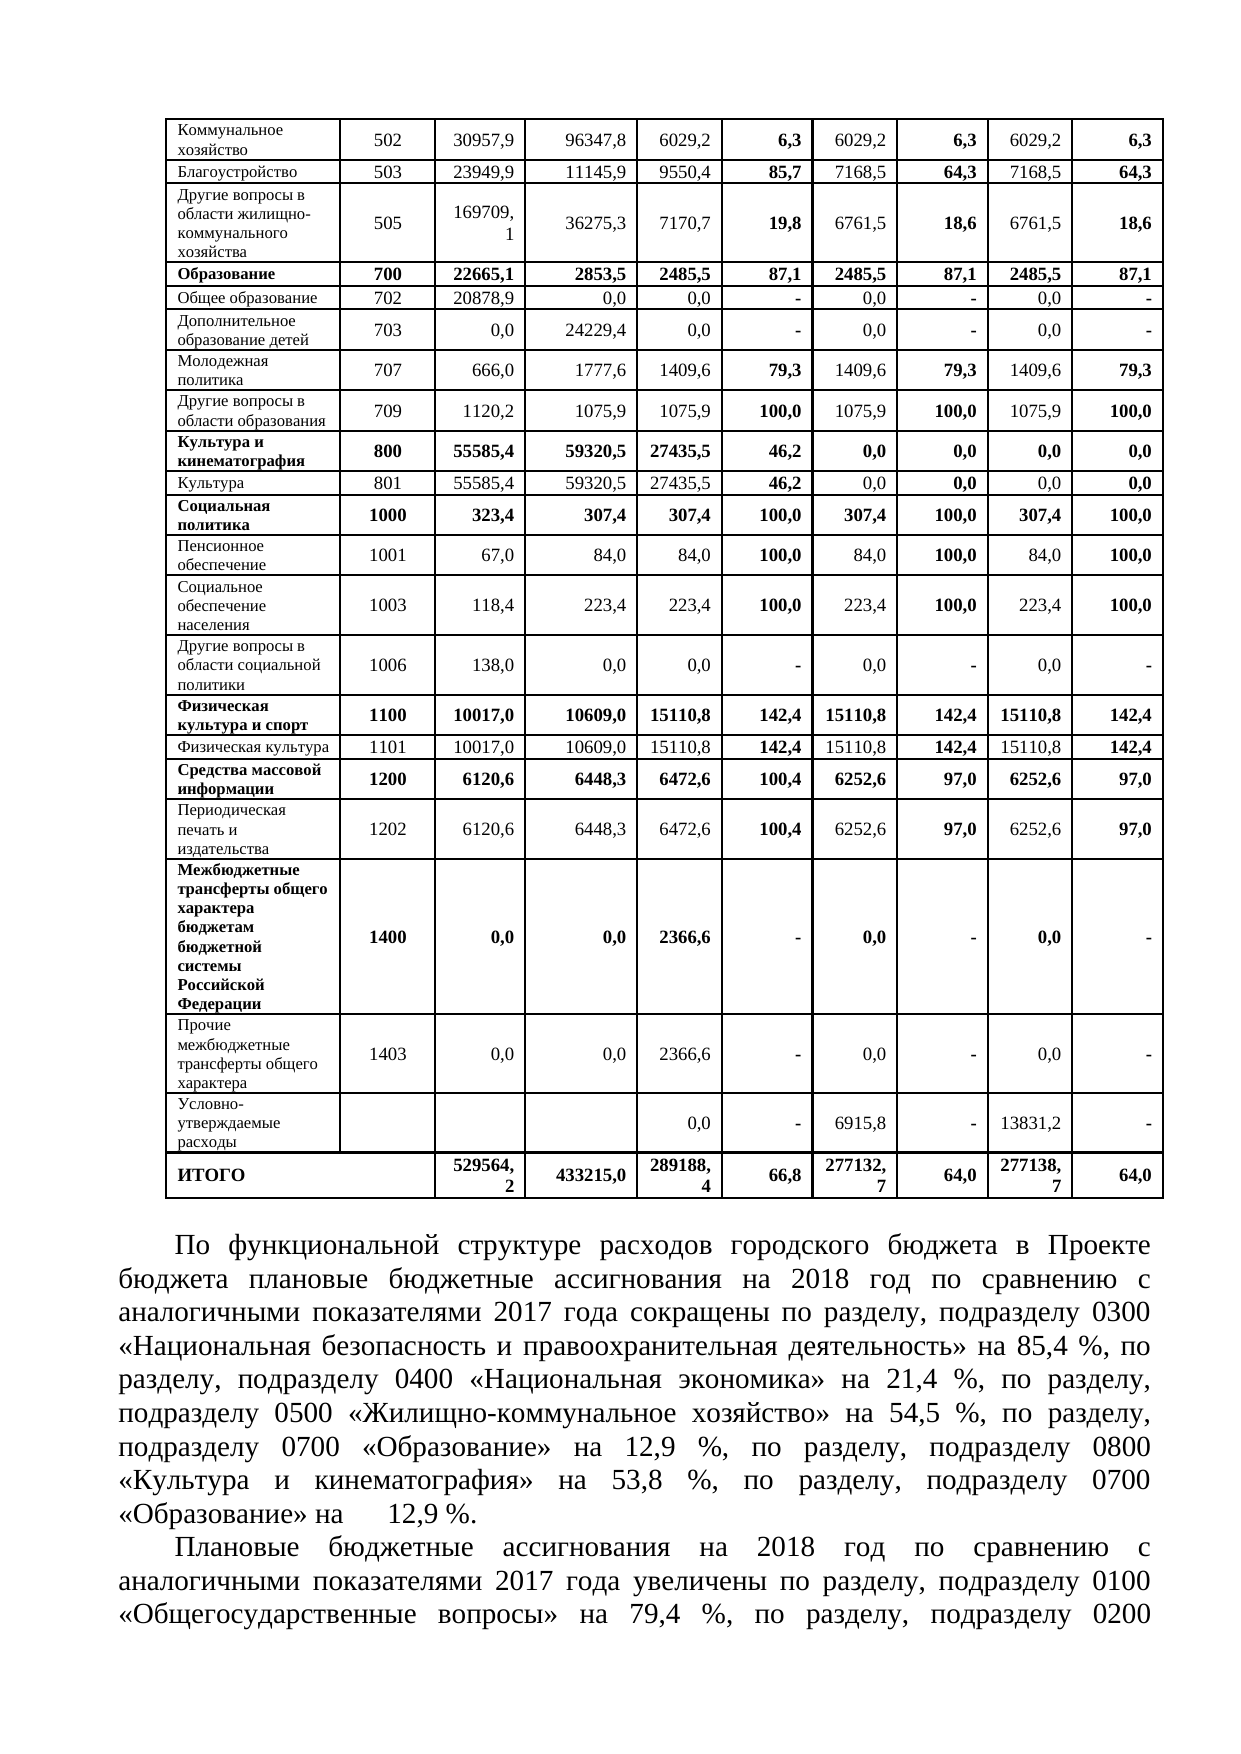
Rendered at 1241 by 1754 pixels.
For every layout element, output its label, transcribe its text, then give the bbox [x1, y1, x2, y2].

table_cell Благоустройство [167, 161, 339, 182]
table_cell 1101 [341, 736, 434, 758]
table_cell 24229,4 [526, 310, 636, 349]
table_cell 6761,5 [814, 184, 896, 261]
table_cell 6029,2 [989, 120, 1071, 158]
table_cell 84,0 [989, 536, 1071, 574]
table_cell - [1073, 1015, 1162, 1092]
table_cell 20878,9 [436, 287, 524, 308]
table_cell 277138,7 [989, 1154, 1071, 1197]
table_cell 138,0 [436, 636, 524, 693]
table_cell 0,0 [638, 310, 721, 349]
table_cell 1409,6 [814, 351, 896, 389]
table_cell 15110,8 [814, 736, 896, 758]
table_cell 1006 [341, 636, 434, 693]
table_cell 800 [341, 432, 434, 470]
table_cell Дополнительное образование детей [167, 310, 339, 349]
table_cell 87,1 [1073, 263, 1162, 284]
table_cell 2366,6 [638, 1015, 721, 1092]
table_cell 503 [341, 161, 434, 182]
table_cell 0,0 [989, 636, 1071, 693]
table_cell 7168,5 [989, 161, 1071, 182]
table_cell 19,8 [723, 184, 811, 261]
table_cell 1003 [341, 576, 434, 634]
table_cell Физическая культура [167, 736, 339, 758]
table_cell 0,0 [1073, 432, 1162, 470]
table_cell 223,4 [526, 576, 636, 634]
table_cell 0,0 [436, 1015, 524, 1092]
table_cell 0,0 [436, 310, 524, 349]
table_cell 6,3 [723, 120, 811, 158]
table_cell 142,4 [1073, 696, 1162, 734]
table_cell 18,6 [898, 184, 987, 261]
table_cell 0,0 [898, 432, 987, 470]
table_cell 6472,6 [638, 800, 721, 858]
table_cell 6761,5 [989, 184, 1071, 261]
table_cell 702 [341, 287, 434, 308]
table_cell 100,0 [723, 576, 811, 634]
table_cell 1202 [341, 800, 434, 858]
table_cell 6,3 [1073, 120, 1162, 158]
table_cell 703 [341, 310, 434, 349]
table_cell 27435,5 [638, 472, 721, 493]
table_cell 0,0 [814, 636, 896, 693]
table_cell ИТОГО [167, 1154, 434, 1197]
table_cell 66,8 [723, 1154, 811, 1197]
table_cell 0,0 [638, 287, 721, 308]
table_cell 79,3 [898, 351, 987, 389]
table_cell 142,4 [1073, 736, 1162, 758]
table_cell 1000 [341, 496, 434, 534]
table_cell 59320,5 [526, 432, 636, 470]
table_cell 707 [341, 351, 434, 389]
table_cell 23949,9 [436, 161, 524, 182]
table_cell 433215,0 [526, 1154, 636, 1197]
table_cell 289188,4 [638, 1154, 721, 1197]
table_cell 6472,6 [638, 760, 721, 798]
table_cell 2853,5 [526, 263, 636, 284]
table_cell 0,0 [989, 472, 1071, 493]
table_cell 6915,8 [814, 1094, 896, 1151]
table_cell 0,0 [989, 310, 1071, 349]
table_cell 100,0 [898, 536, 987, 574]
table_cell 97,0 [898, 760, 987, 798]
table_cell 100,0 [1073, 496, 1162, 534]
table_cell 801 [341, 472, 434, 493]
table_cell Коммунальное хозяйство [167, 120, 339, 158]
table_cell Условно-утверждаемые расходы [167, 1094, 339, 1151]
table_cell 1075,9 [989, 391, 1071, 429]
table_cell 1075,9 [638, 391, 721, 429]
table_cell 1409,6 [638, 351, 721, 389]
table_cell 15110,8 [989, 736, 1071, 758]
table_cell 100,0 [1073, 391, 1162, 429]
table_cell 0,0 [814, 1015, 896, 1092]
table_cell Периодическая печать и издательства [167, 800, 339, 858]
table_cell 0,0 [638, 636, 721, 693]
table_cell - [723, 860, 811, 1013]
table_cell 100,0 [723, 391, 811, 429]
table_cell - [898, 860, 987, 1013]
table_cell 6252,6 [814, 760, 896, 798]
table_cell 64,0 [1073, 1154, 1162, 1197]
table_cell 15110,8 [638, 736, 721, 758]
table_cell 1075,9 [526, 391, 636, 429]
table_cell 85,7 [723, 161, 811, 182]
table_cell - [723, 310, 811, 349]
table_cell 7168,5 [814, 161, 896, 182]
table_cell 0,0 [989, 860, 1071, 1013]
table_cell 142,4 [898, 696, 987, 734]
table_cell 709 [341, 391, 434, 429]
table_cell 1403 [341, 1015, 434, 1092]
table_cell 6252,6 [989, 760, 1071, 798]
table_cell 323,4 [436, 496, 524, 534]
table_cell 6120,6 [436, 800, 524, 858]
table_cell 87,1 [723, 263, 811, 284]
table_cell 529564,2 [436, 1154, 524, 1197]
table_cell 84,0 [638, 536, 721, 574]
table_cell 96347,8 [526, 120, 636, 158]
table_cell 18,6 [1073, 184, 1162, 261]
table_cell 1200 [341, 760, 434, 798]
table_cell Средства массовой информации [167, 760, 339, 798]
table_cell 700 [341, 263, 434, 284]
table_cell 64,3 [898, 161, 987, 182]
table_cell 6252,6 [989, 800, 1071, 858]
table_cell 307,4 [989, 496, 1071, 534]
table_cell 6448,3 [526, 800, 636, 858]
table_cell 10609,0 [526, 736, 636, 758]
table_cell - [1073, 1094, 1162, 1151]
table_cell [341, 1094, 434, 1151]
table_cell 0,0 [526, 636, 636, 693]
table_cell 11145,9 [526, 161, 636, 182]
table_cell 0,0 [989, 432, 1071, 470]
table_cell 97,0 [898, 800, 987, 858]
table_cell - [723, 636, 811, 693]
table_cell 46,2 [723, 432, 811, 470]
table_cell 6029,2 [638, 120, 721, 158]
table_cell 505 [341, 184, 434, 261]
table_cell 1100 [341, 696, 434, 734]
table_cell 22665,1 [436, 263, 524, 284]
table_cell [436, 1094, 524, 1151]
table_cell Социальная политика [167, 496, 339, 534]
table_cell 1409,6 [989, 351, 1071, 389]
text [118, 1529, 1152, 1630]
table_cell 0,0 [814, 287, 896, 308]
table_cell 0,0 [814, 432, 896, 470]
table_cell 10609,0 [526, 696, 636, 734]
table_cell - [898, 636, 987, 693]
table_cell 0,0 [814, 860, 896, 1013]
table_cell 97,0 [1073, 800, 1162, 858]
table_cell 100,0 [1073, 536, 1162, 574]
table_cell Другие вопросы в области жилищно-коммунального хозяйства [167, 184, 339, 261]
table_cell 36275,3 [526, 184, 636, 261]
table_cell - [1073, 860, 1162, 1013]
table_cell 0,0 [814, 310, 896, 349]
table_cell 0,0 [526, 860, 636, 1013]
table_cell 100,0 [898, 391, 987, 429]
table_cell 666,0 [436, 351, 524, 389]
table_cell 0,0 [436, 860, 524, 1013]
table_cell 100,0 [1073, 576, 1162, 634]
table_cell 84,0 [814, 536, 896, 574]
table_cell 87,1 [898, 263, 987, 284]
table_cell 10017,0 [436, 696, 524, 734]
table_cell 0,0 [1073, 472, 1162, 493]
table_cell - [1073, 310, 1162, 349]
table_cell 100,0 [723, 496, 811, 534]
table_cell 502 [341, 120, 434, 158]
table_cell 46,2 [723, 472, 811, 493]
table_cell 2366,6 [638, 860, 721, 1013]
table_cell 6120,6 [436, 760, 524, 798]
table_cell 142,4 [723, 696, 811, 734]
table_cell 223,4 [638, 576, 721, 634]
table_cell - [898, 1015, 987, 1092]
table_cell Физическая культура и спорт [167, 696, 339, 734]
table_cell Межбюджетные трансферты общего характера бюджетам бюджетной системы Российской Федерации [167, 860, 339, 1013]
table_cell 0,0 [814, 472, 896, 493]
table_cell 15110,8 [638, 696, 721, 734]
table_cell - [723, 1015, 811, 1092]
table_cell 55585,4 [436, 432, 524, 470]
table_cell - [898, 287, 987, 308]
table_cell Другие вопросы в области социальной политики [167, 636, 339, 693]
table_cell 307,4 [526, 496, 636, 534]
table_cell 6,3 [898, 120, 987, 158]
table_cell 0,0 [989, 1015, 1071, 1092]
table_cell 79,3 [1073, 351, 1162, 389]
table_cell 223,4 [989, 576, 1071, 634]
table_cell 1120,2 [436, 391, 524, 429]
table_cell - [1073, 287, 1162, 308]
table_cell 7170,7 [638, 184, 721, 261]
table_cell 9550,4 [638, 161, 721, 182]
table_cell 59320,5 [526, 472, 636, 493]
table_cell 84,0 [526, 536, 636, 574]
table_cell 100,4 [723, 760, 811, 798]
table_cell 30957,9 [436, 120, 524, 158]
table_cell Социальное обеспечение населения [167, 576, 339, 634]
table_cell - [723, 1094, 811, 1151]
table_cell - [723, 287, 811, 308]
table_cell 67,0 [436, 536, 524, 574]
table_cell 13831,2 [989, 1094, 1071, 1151]
table_cell 2485,5 [989, 263, 1071, 284]
table_cell 169709,1 [436, 184, 524, 261]
table_cell - [898, 310, 987, 349]
table_cell [526, 1094, 636, 1151]
table_cell 1777,6 [526, 351, 636, 389]
table_cell 223,4 [814, 576, 896, 634]
table_cell 27435,5 [638, 432, 721, 470]
table_cell 100,4 [723, 800, 811, 858]
table_cell 277132,7 [814, 1154, 896, 1197]
table_cell 0,0 [526, 1015, 636, 1092]
table_cell 1400 [341, 860, 434, 1013]
table_cell 97,0 [1073, 760, 1162, 798]
table_cell Культура и кинематография [167, 432, 339, 470]
table_cell Общее образование [167, 287, 339, 308]
table_cell - [1073, 636, 1162, 693]
table_cell 6029,2 [814, 120, 896, 158]
table_cell 10017,0 [436, 736, 524, 758]
table_cell 307,4 [638, 496, 721, 534]
table_cell 6252,6 [814, 800, 896, 858]
table_cell 64,0 [898, 1154, 987, 1197]
table_cell 0,0 [898, 472, 987, 493]
table_cell 307,4 [814, 496, 896, 534]
table_cell 2485,5 [814, 263, 896, 284]
table_cell 6448,3 [526, 760, 636, 798]
table_cell Образование [167, 263, 339, 284]
table_cell 55585,4 [436, 472, 524, 493]
table_cell 100,0 [898, 576, 987, 634]
table_cell 118,4 [436, 576, 524, 634]
table_cell Другие вопросы в области образования [167, 391, 339, 429]
table_cell 15110,8 [814, 696, 896, 734]
table_cell 0,0 [526, 287, 636, 308]
table_cell - [898, 1094, 987, 1151]
table_cell Культура [167, 472, 339, 493]
table_cell 100,0 [723, 536, 811, 574]
table_cell 1075,9 [814, 391, 896, 429]
text По функциональной структуре расходов городского бюджета в Проекте бюджета плановые бюджетные ассигнования на 2018 год по сравнению с аналогичными показателями 2017 года сокращены по разделу, подразделу 0300 «Национальная безопасность и правоохранительная деятельность» на 85,4 %, по разделу, подразделу 0400 «Национальная экономика» на 21,4 %, по разделу, подразделу 0500 «Жилищно-коммунальное хозяйство» на 54,5 %, по разделу, подразделу 0700 «Образование» на 12,9 %, по разделу, подразделу 0800 «Культура и кинематография» на 53,8 %, по разделу, подразделу 0700 «Образование» на 12,9 %. [118, 1227, 1152, 1529]
table_cell Пенсионное обеспечение [167, 536, 339, 574]
table_cell 0,0 [989, 287, 1071, 308]
table_cell 64,3 [1073, 161, 1162, 182]
table_cell 1001 [341, 536, 434, 574]
table_cell 100,0 [898, 496, 987, 534]
table_cell 0,0 [638, 1094, 721, 1151]
table_cell Прочие межбюджетные трансферты общего характера [167, 1015, 339, 1092]
table_cell Молодежная политика [167, 351, 339, 389]
table_cell 79,3 [723, 351, 811, 389]
table_cell 15110,8 [989, 696, 1071, 734]
table_cell 142,4 [723, 736, 811, 758]
table_cell 2485,5 [638, 263, 721, 284]
table_cell 142,4 [898, 736, 987, 758]
